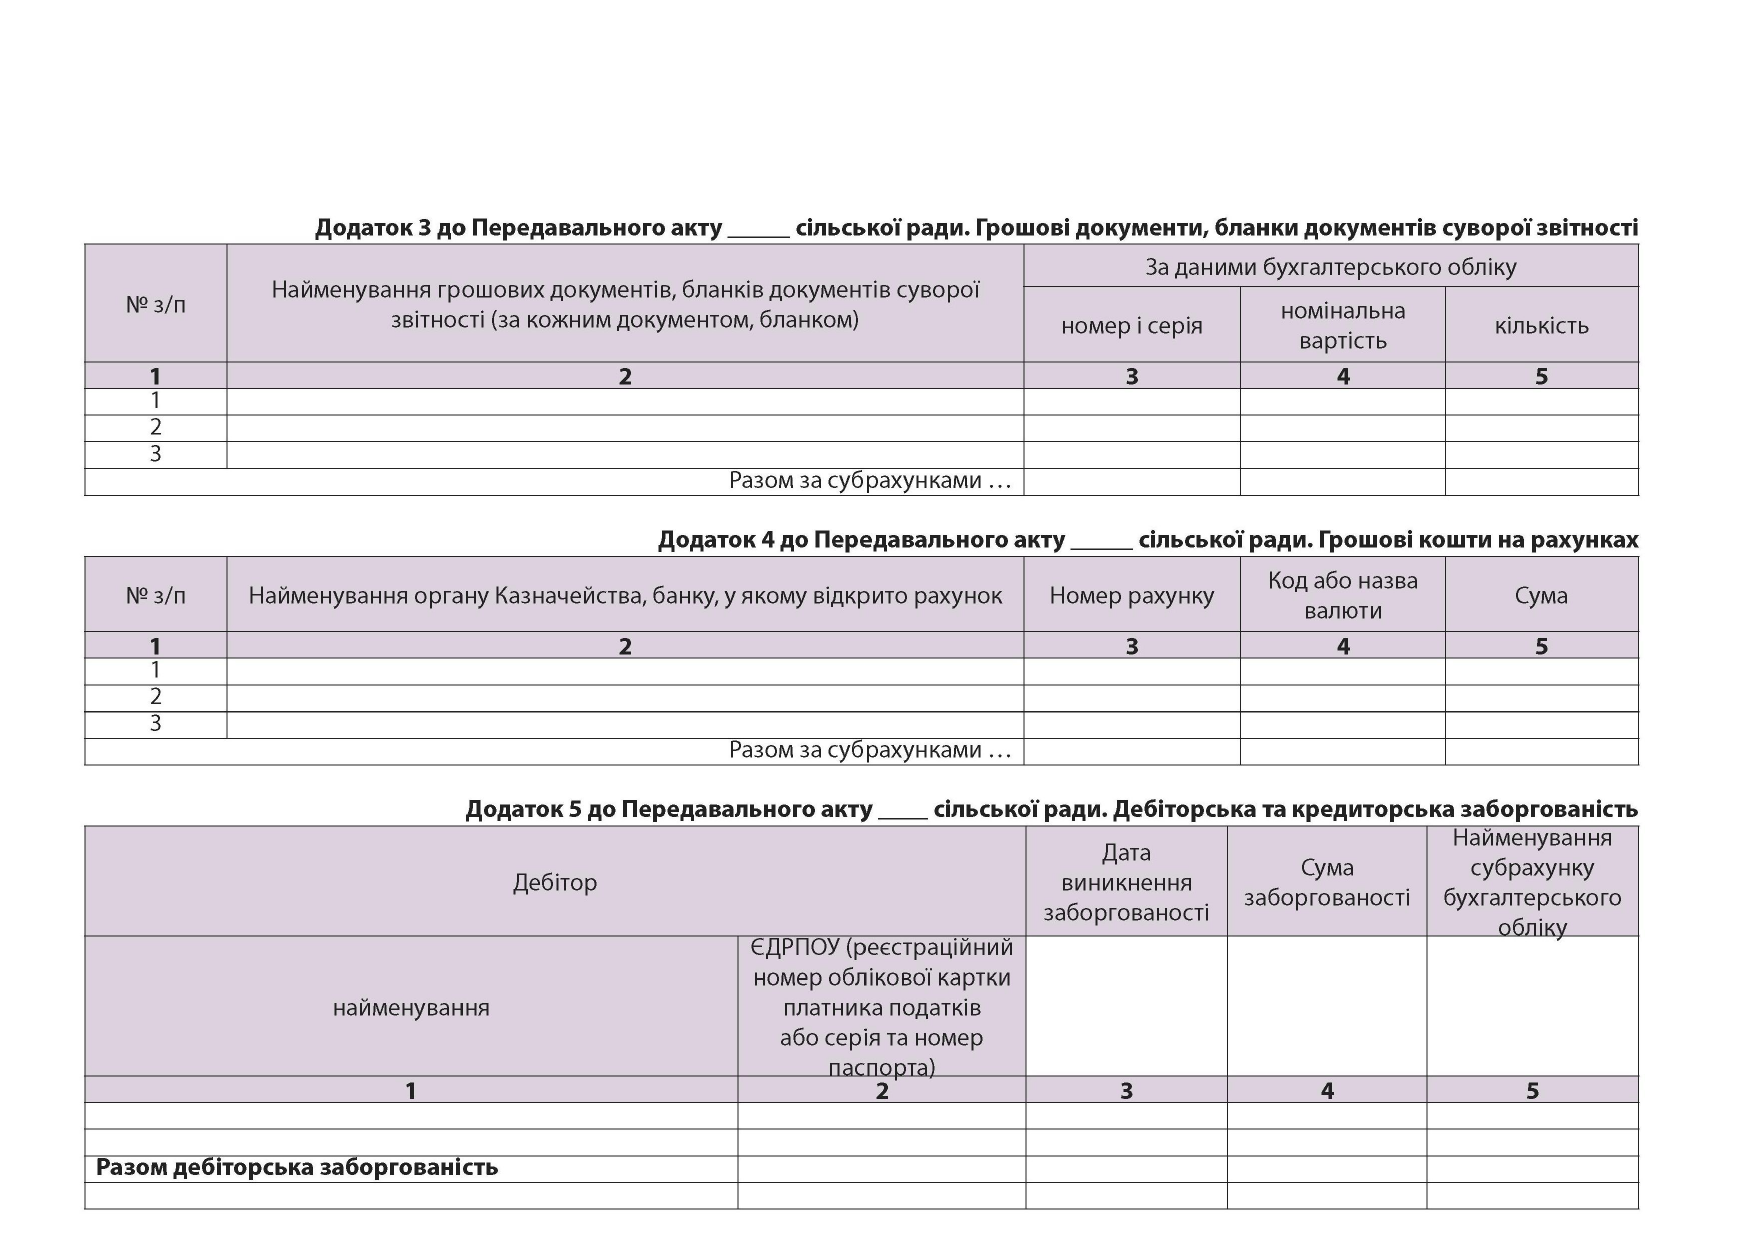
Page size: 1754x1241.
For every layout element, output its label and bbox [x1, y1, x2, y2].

picture [59, 176, 1669, 1241]
